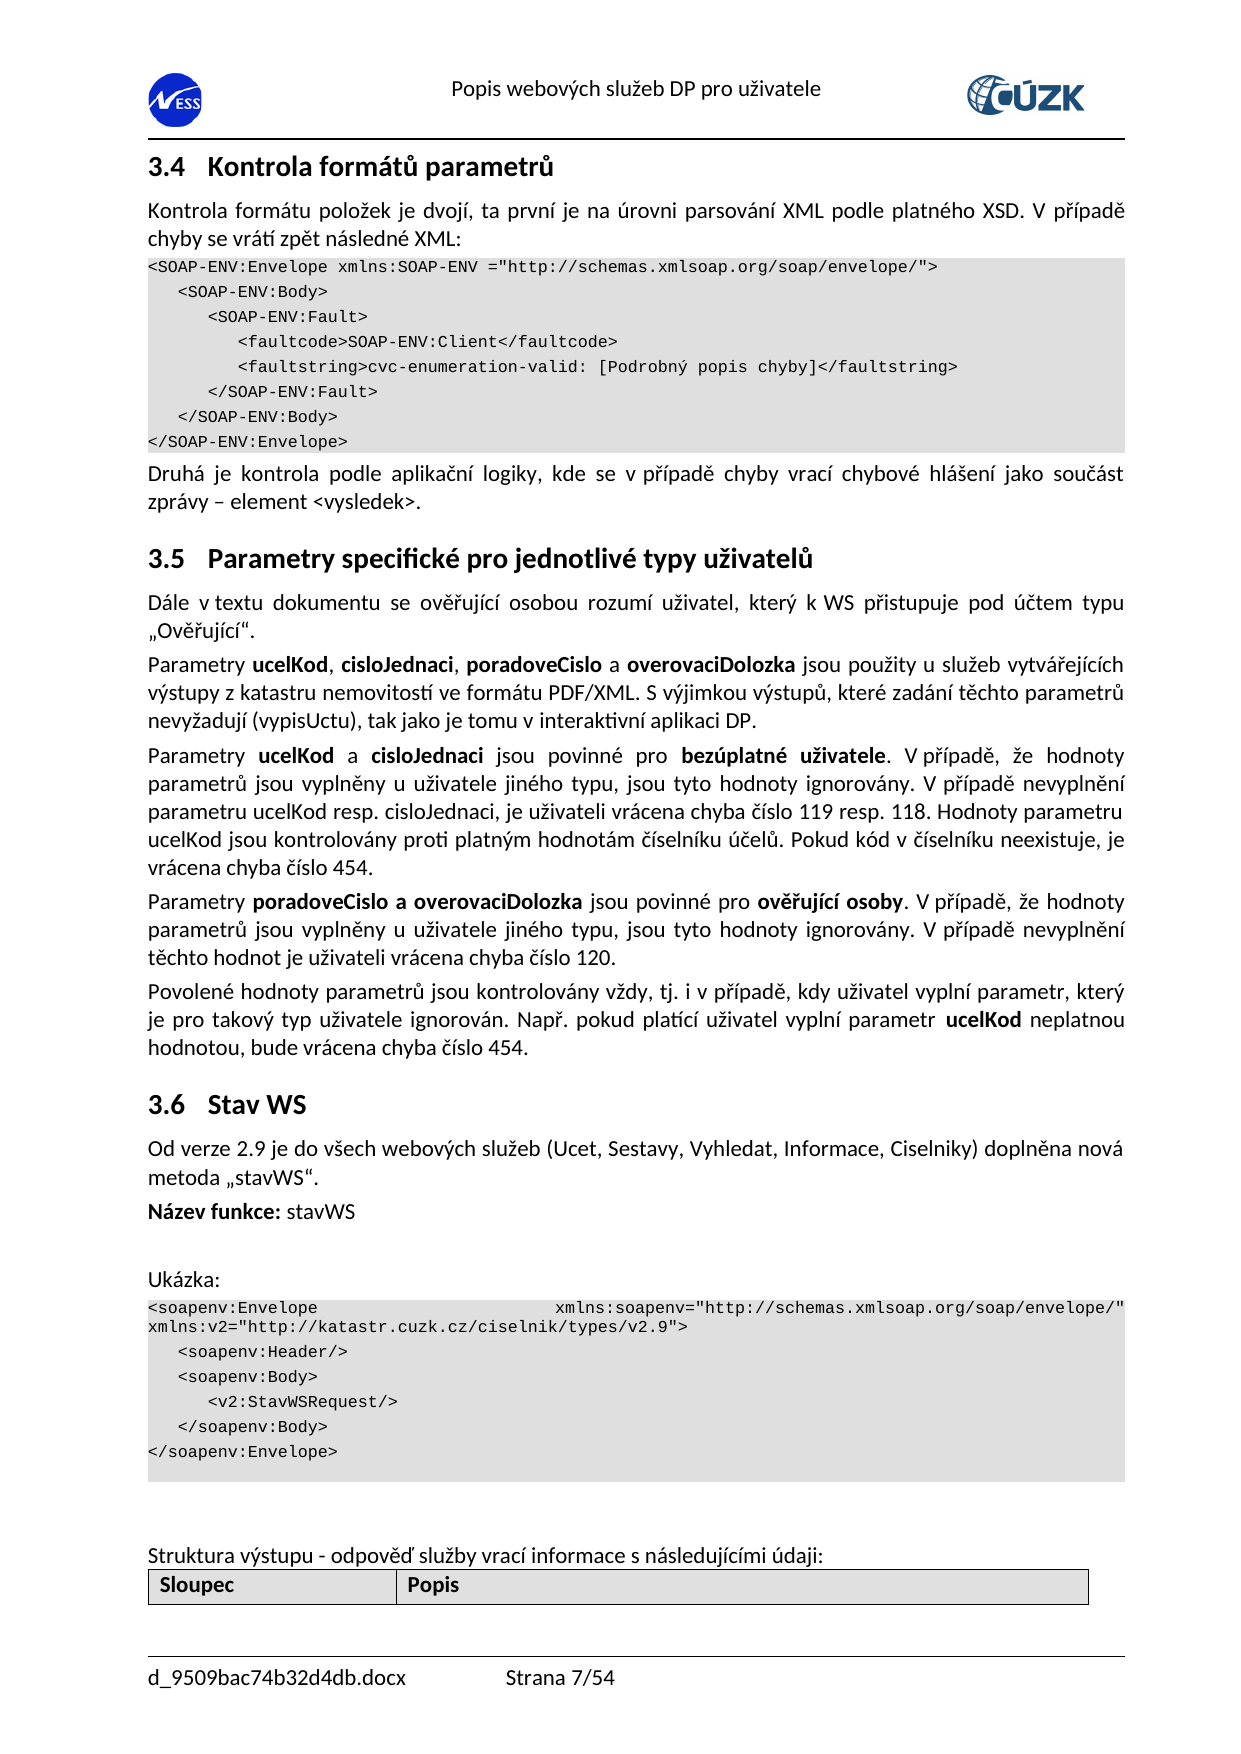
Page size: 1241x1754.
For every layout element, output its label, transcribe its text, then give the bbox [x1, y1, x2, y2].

text Od verze 2.9 je do všech webových služeb (Ucet, Sestavy, Vyhledat, Informace, Ciselniky) doplněna nová metoda „stavWS“. [148, 1134, 1125, 1191]
subtitle Stav WS [148, 1086, 1125, 1122]
text <SOAP-ENV:Fault> [148, 308, 1125, 327]
picture [967, 75, 1085, 115]
text <soapenv:Envelope xmlns:soapenv="http://schemas.xmlsoap.org/soap/envelope/" xmlns:v2="http://katastr.cuzk.cz/ciselnik/types/v2.9"> [148, 1300, 1125, 1337]
text Struktura výstupu - odpověď služby vrací informace s následujícími údaji: [148, 1541, 1125, 1569]
text Dále v textu dokumentu se ověřující osobou rozumí uživatel, který k WS přistupuje pod účtem typu „Ověřující“. [148, 588, 1125, 644]
subtitle Kontrola formátů parametrů [148, 148, 1125, 183]
text <SOAP-ENV:Body> [148, 283, 1125, 302]
text <soapenv:Header/> [148, 1344, 1125, 1362]
text Druhá je kontrola podle aplikační logiky, kde se v případě chyby vrací chybové hlášení jako součást zprávy – element <vysledek>. [148, 459, 1125, 515]
text Parametry ucelKod a cisloJednaci jsou povinné pro bezúplatné uživatele. V případě, že hodnoty parametrů jsou vyplněny u uživatele jiného typu, jsou tyto hodnoty ignorovány. V případě nevyplnění parametru ucelKod resp. cisloJednaci, je uživateli vrácena chyba číslo 119 resp. 118. Hodnoty parametru ucelKod jsou kontrolovány proti platným hodnotám číselníku účelů. Pokud kód v číselníku neexistuje, je vrácena chyba číslo 454. [148, 741, 1125, 881]
subtitle Parametry specifické pro jednotlivé typy uživatelů [148, 540, 1125, 576]
text <v2:StavWSRequest/> [148, 1394, 1125, 1413]
table_header Sloupec [149, 1570, 396, 1604]
text <SOAP-ENV:Envelope xmlns:SOAP-ENV ="http://schemas.xmlsoap.org/soap/envelope/"> [148, 258, 1125, 277]
text Ukázka: [148, 1265, 1125, 1293]
text Povolené hodnoty parametrů jsou kontrolovány vždy, tj. i v případě, kdy uživatel vyplní parametr, který je pro takový typ uživatele ignorován. Např. pokud platící uživatel vyplní parametr ucelKod neplatnou hodnotou, bude vrácena chyba číslo 454. [148, 977, 1125, 1061]
text Kontrola formátu položek je dvojí, ta první je na úrovni parsování XML podle platného XSD. V případě chyby se vrátí zpět následné XML: [148, 196, 1125, 252]
text </SOAP-ENV:Body> [148, 409, 1125, 428]
text <soapenv:Body> [148, 1369, 1125, 1388]
text <faultstring>cvc-enumeration-valid: [Podrobný popis chyby]</faultstring> [148, 358, 1125, 377]
table_header Popis [397, 1570, 1088, 1604]
text </soapenv:Envelope> [148, 1444, 1125, 1482]
text Název funkce: stavWS [148, 1197, 1125, 1225]
text </SOAP-ENV:Fault> [148, 384, 1125, 402]
text <faultcode>SOAP-ENV:Client</faultcode> [148, 333, 1125, 352]
text Parametry ucelKod, cisloJednaci, poradoveCislo a overovaciDolozka jsou použity u služeb vytvářejících výstupy z katastru nemovitostí ve formátu PDF/XML. S výjimkou výstupů, které zadání těchto parametrů nevyžadují (vypisUctu), tak jako je tomu v interaktivní aplikaci DP. [148, 650, 1125, 734]
picture [148, 73, 202, 127]
text Parametry poradoveCislo a overovaciDolozka jsou povinné pro ověřující osoby. V případě, že hodnoty parametrů jsou vyplněny u uživatele jiného typu, jsou tyto hodnoty ignorovány. V případě nevyplnění těchto hodnot je uživateli vrácena chyba číslo 120. [148, 887, 1125, 971]
text </soapenv:Body> [148, 1419, 1125, 1438]
text </SOAP-ENV:Envelope> [148, 434, 1125, 453]
